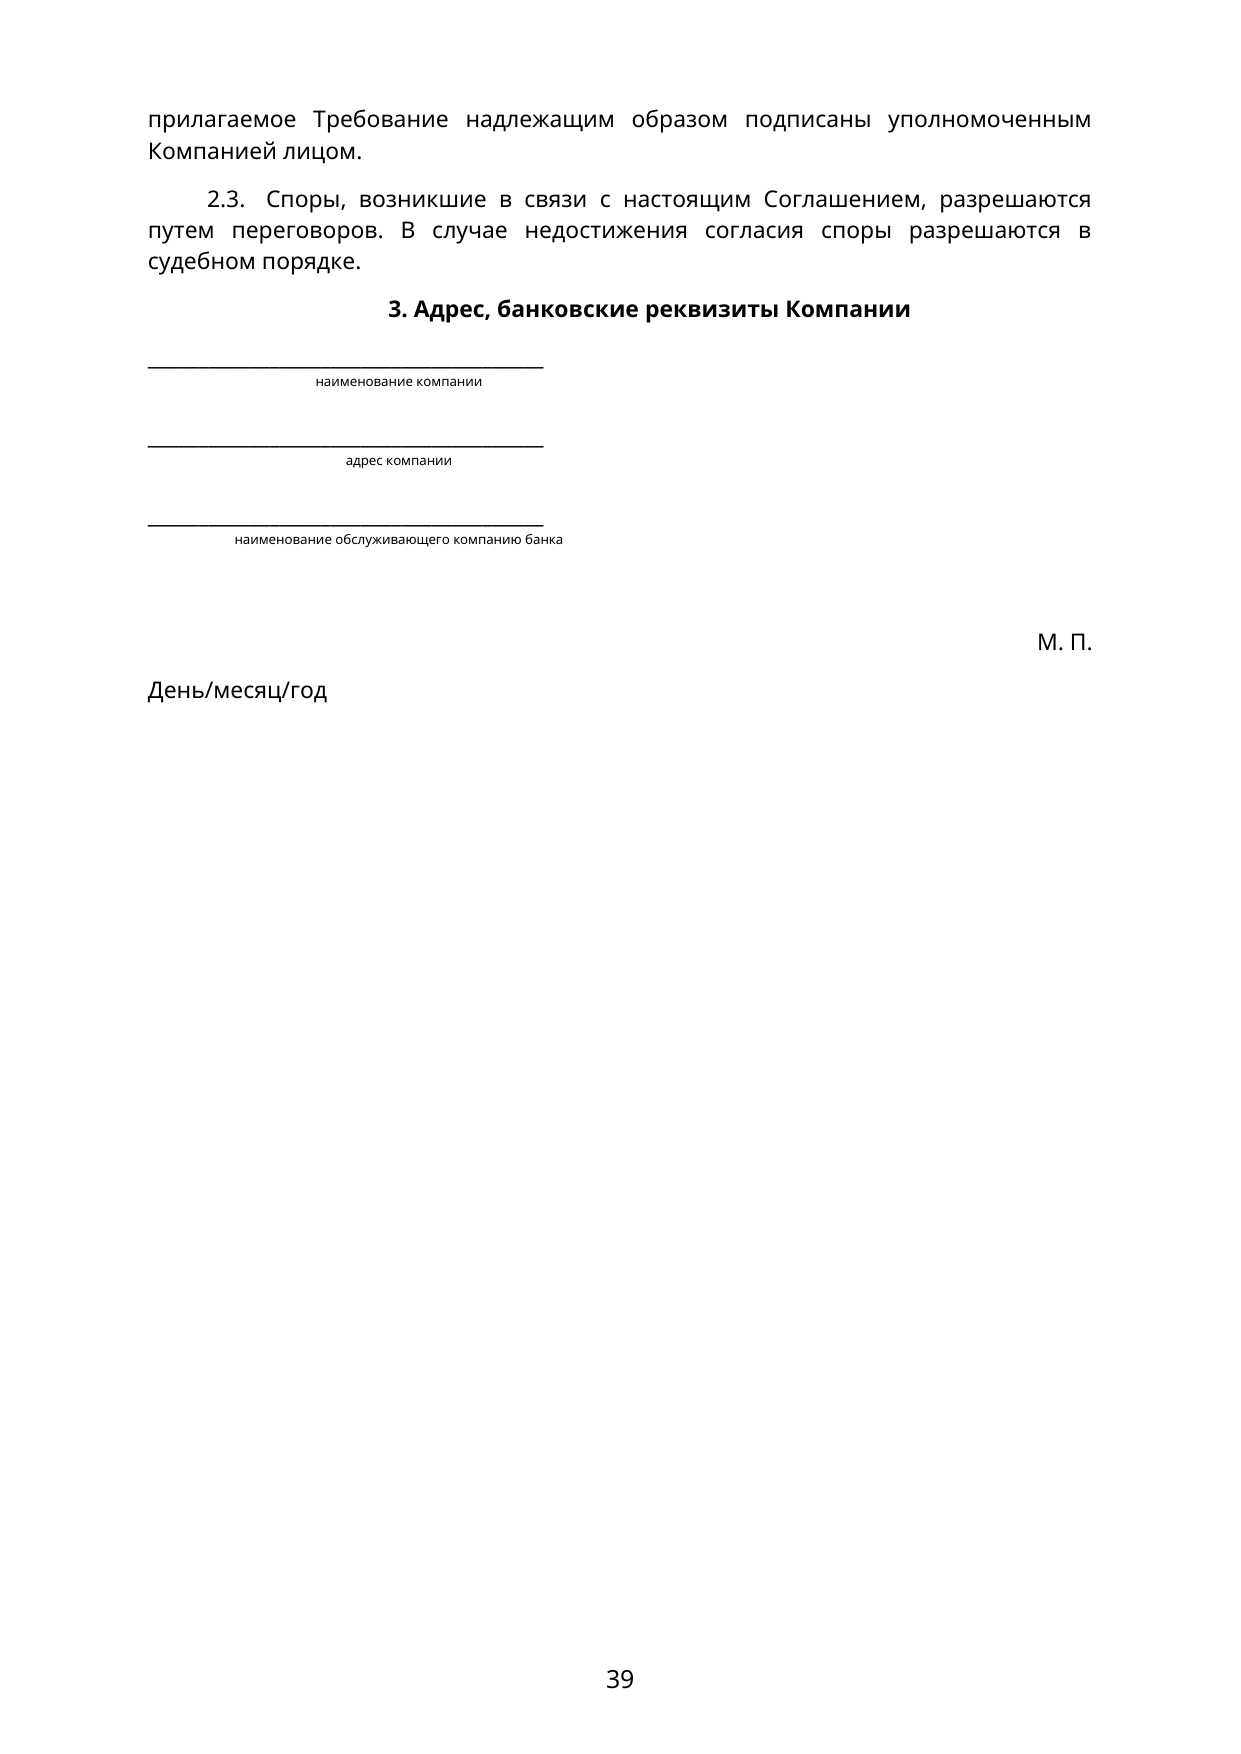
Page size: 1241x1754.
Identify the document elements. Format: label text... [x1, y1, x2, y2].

text наименование компании [148, 372, 650, 403]
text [148, 103, 1092, 166]
text _______________________________________ [148, 341, 1092, 372]
text _______________________________________ [148, 420, 1092, 451]
text адрес компании [148, 451, 650, 483]
text М. П. [148, 626, 1092, 658]
text _______________________________________ [148, 499, 1092, 531]
text наименование обслуживающего компанию банка [148, 531, 650, 562]
text 3. Адрес, банковские реквизиты Компании [148, 293, 1092, 324]
text 2.3. Споры, возникшие в связи с настоящим Соглашением, разрешаются путем переговоров. В случае недостижения согласия споры разрешаются в судебном порядке. [148, 183, 1092, 276]
text День/месяц/год [148, 674, 1092, 706]
